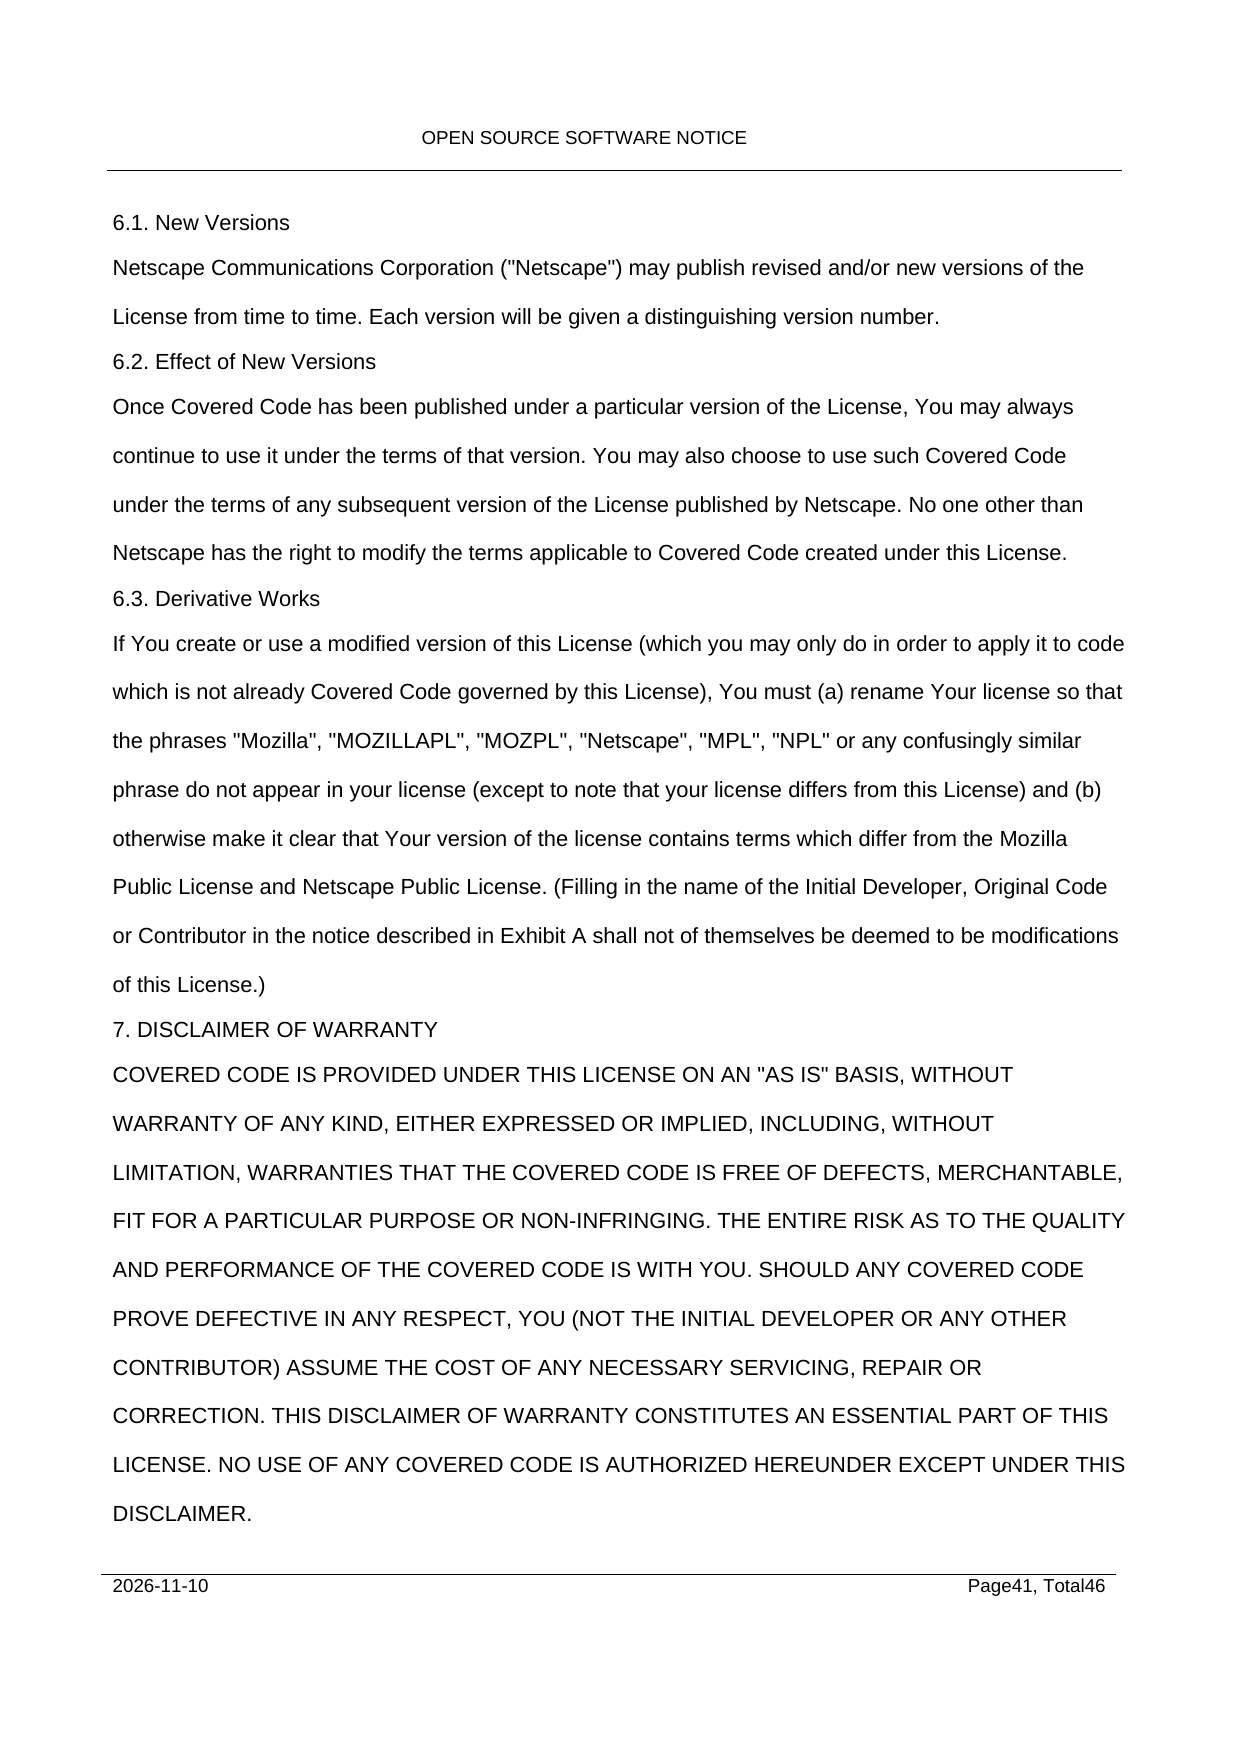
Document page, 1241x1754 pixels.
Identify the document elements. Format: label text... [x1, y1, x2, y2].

text Netscape Communications Corporation ("Netscape") may publish revised and/or new versions of the License from time to time. Each version will be given a distinguishing version number. [112, 251, 1128, 333]
text 6.3. Derivative Works [112, 582, 1128, 614]
text 7. DISCLAIMER OF WARRANTY [112, 1013, 1128, 1046]
text COVERED CODE IS PROVIDED UNDER THIS LICENSE ON AN "AS IS" BASIS, WITHOUT WARRANTY OF ANY KIND, EITHER EXPRESSED OR IMPLIED, INCLUDING, WITHOUT LIMITATION, WARRANTIES THAT THE COVERED CODE IS FREE OF DEFECTS, MERCHANTABLE, FIT FOR A PARTICULAR PURPOSE OR NON-INFRINGING. THE ENTIRE RISK AS TO THE QUALITY AND PERFORMANCE OF THE COVERED CODE IS WITH YOU. SHOULD ANY COVERED CODE PROVE DEFECTIVE IN ANY RESPECT, YOU (NOT THE INITIAL DEVELOPER OR ANY OTHER CONTRIBUTOR) ASSUME THE COST OF ANY NECESSARY SERVICING, REPAIR OR CORRECTION. THIS DISCLAIMER OF WARRANTY CONSTITUTES AN ESSENTIAL PART OF THIS LICENSE. NO USE OF ANY COVERED CODE IS AUTHORIZED HEREUNDER EXCEPT UNDER THIS DISCLAIMER. [112, 1058, 1128, 1529]
text 6.1. New Versions [112, 206, 1128, 239]
text Once Covered Code has been published under a particular version of the License, You may always continue to use it under the terms of that version. You may also choose to use such Covered Code under the terms of any subsequent version of the License published by Netscape. No one other than Netscape has the right to modify the terms applicable to Covered Code created under this License. [112, 390, 1128, 569]
text 6.2. Effect of New Versions [112, 345, 1128, 378]
text If You create or use a modified version of this License (which you may only do in order to apply it to code which is not already Covered Code governed by this License), You must (a) rename Your license so that the phrases "Mozilla", "MOZILLAPL", "MOZPL", "Netscape", "MPL", "NPL" or any confusingly similar phrase do not appear in your license (except to note that your license differs from this License) and (b) otherwise make it clear that Your version of the license contains terms which differ from the Mozilla Public License and Netscape Public License. (Filling in the name of the Initial Developer, Original Code or Contributor in the notice described in Exhibit A shall not of themselves be deemed to be modifications of this License.) [112, 627, 1128, 1001]
